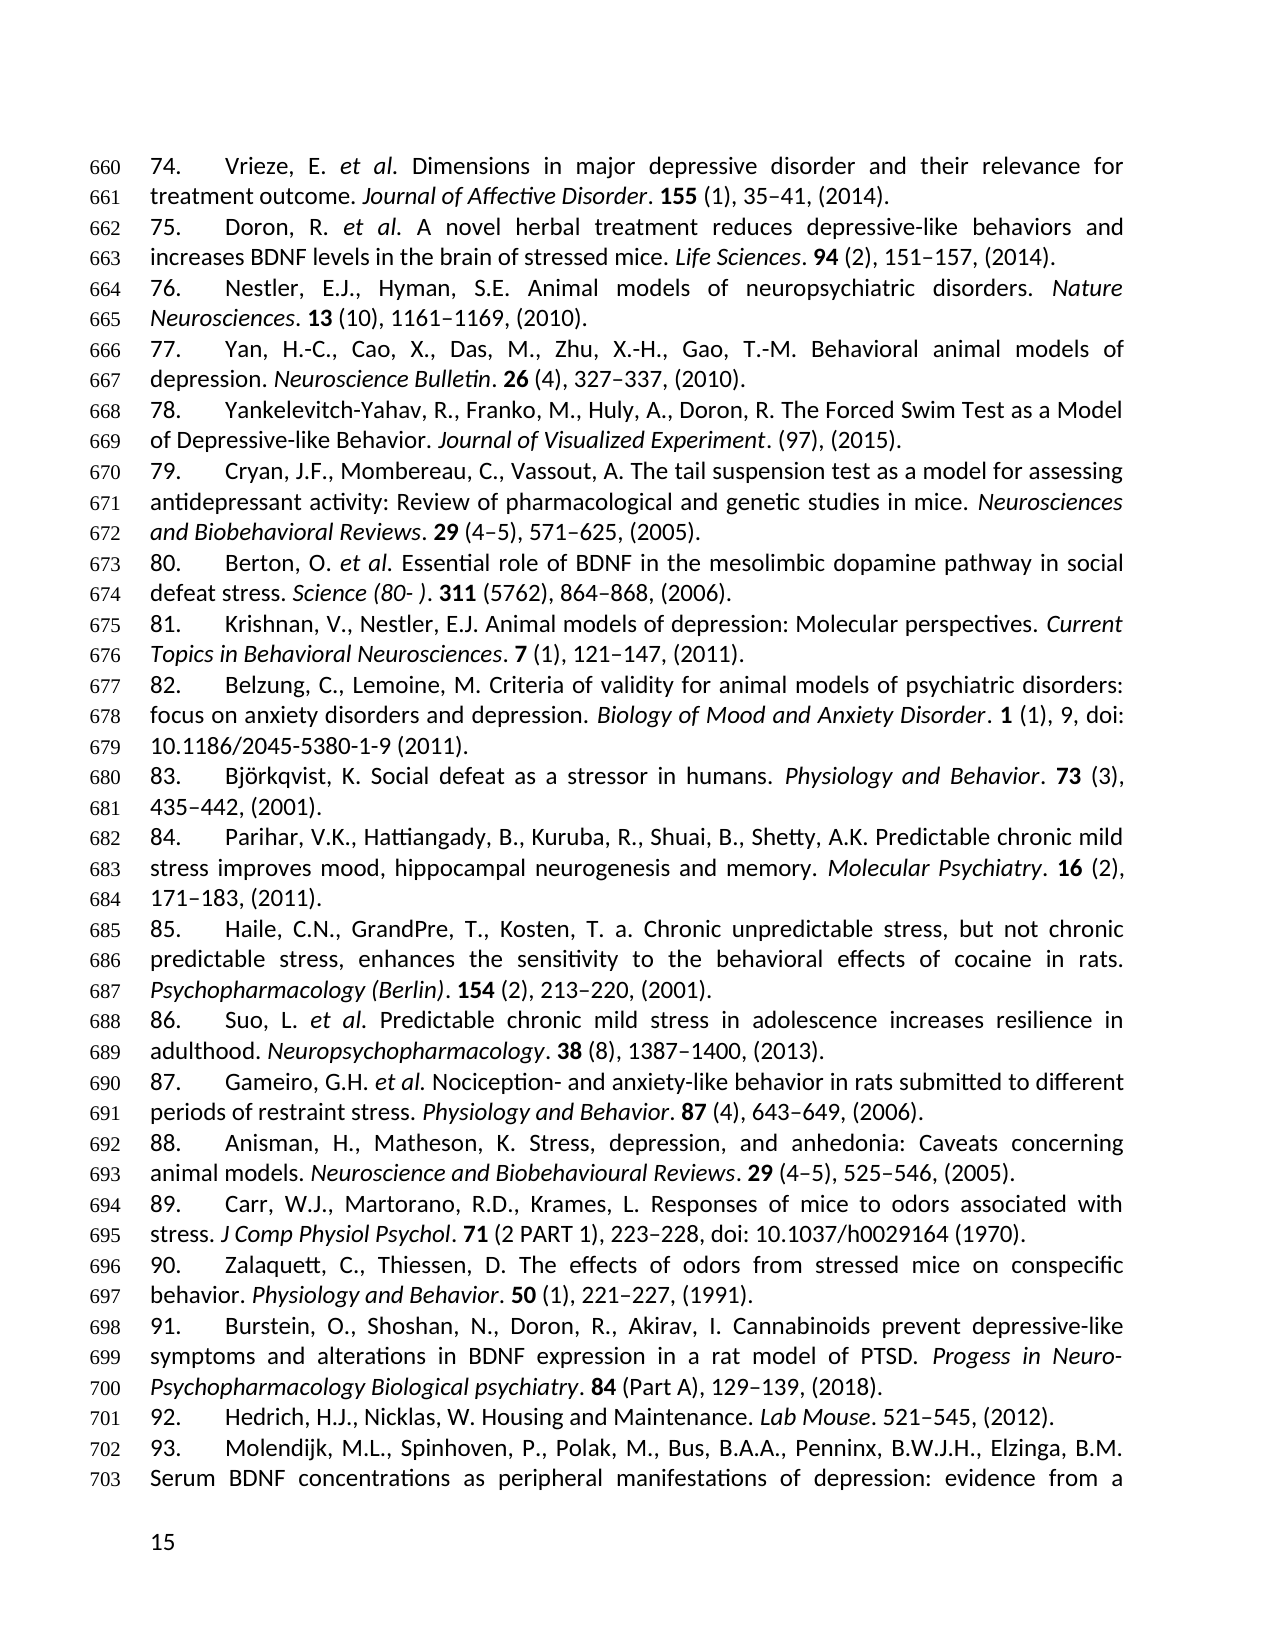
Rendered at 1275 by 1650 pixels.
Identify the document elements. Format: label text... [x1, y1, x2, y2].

text 90. Zalaquett, C., Thiessen, D. The effects of odors from stressed mice on conspecific behavior. Physiology and Behavior. 50 (1), 221–227, (1991). [150, 1249, 1125, 1310]
text 77. Yan, H.-C., Cao, X., Das, M., Zhu, X.-H., Gao, T.-M. Behavioral animal models of depression. Neuroscience Bulletin. 26 (4), 327–337, (2010). [150, 333, 1125, 394]
text 82. Belzung, C., Lemoine, M. Criteria of validity for animal models of psychiatric disorders: focus on anxiety disorders and depression. Biology of Mood and Anxiety Disorder. 1 (1), 9, doi: 10.1186/2045-5380-1-9 (2011). [150, 669, 1125, 760]
text 91. Burstein, O., Shoshan, N., Doron, R., Akirav, I. Cannabinoids prevent depressive-like symptoms and alterations in BDNF expression in a rat model of PTSD. Progess in Neuro-Psychopharmacology Biological psychiatry. 84 (Part A), 129–139, (2018). [150, 1310, 1125, 1401]
text 92. Hedrich, H.J., Nicklas, W. Housing and Maintenance. Lab Mouse. 521–545, (2012). [150, 1401, 1125, 1432]
text 85. Haile, C.N., GrandPre, T., Kosten, T. a. Chronic unpredictable stress, but not chronic predictable stress, enhances the sensitivity to the behavioral effects of cocaine in rats. Psychopharmacology (Berlin). 154 (2), 213–220, (2001). [150, 913, 1125, 1004]
text 87. Gameiro, G.H. et al. Nociception- and anxiety-like behavior in rats submitted to different periods of restraint stress. Physiology and Behavior. 87 (4), 643–649, (2006). [150, 1066, 1125, 1127]
text 81. Krishnan, V., Nestler, E.J. Animal models of depression: Molecular perspectives. Current Topics in Behavioral Neurosciences. 7 (1), 121–147, (2011). [150, 608, 1125, 669]
text 78. Yankelevitch-Yahav, R., Franko, M., Huly, A., Doron, R. The Forced Swim Test as a Model of Depressive-like Behavior. Journal of Visualized Experiment. (97), (2015). [150, 394, 1125, 455]
text 84. Parihar, V.K., Hattiangady, B., Kuruba, R., Shuai, B., Shetty, A.K. Predictable chronic mild stress improves mood, hippocampal neurogenesis and memory. Molecular Psychiatry. 16 (2), 171–183, (2011). [150, 821, 1125, 913]
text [150, 1432, 1125, 1493]
text 74. Vrieze, E. et al. Dimensions in major depressive disorder and their relevance for treatment outcome. Journal of Affective Disorder. 155 (1), 35–41, (2014). [150, 150, 1125, 211]
text 89. Carr, W.J., Martorano, R.D., Krames, L. Responses of mice to odors associated with stress. J Comp Physiol Psychol. 71 (2 PART 1), 223–228, doi: 10.1037/h0029164 (1970). [150, 1188, 1125, 1249]
text 76. Nestler, E.J., Hyman, S.E. Animal models of neuropsychiatric disorders. Nature Neurosciences. 13 (10), 1161–1169, (2010). [150, 272, 1125, 333]
text 79. Cryan, J.F., Mombereau, C., Vassout, A. The tail suspension test as a model for assessing antidepressant activity: Review of pharmacological and genetic studies in mice. Neurosciences and Biobehavioral Reviews. 29 (4–5), 571–625, (2005). [150, 455, 1125, 547]
text 86. Suo, L. et al. Predictable chronic mild stress in adolescence increases resilience in adulthood. Neuropsychopharmacology. 38 (8), 1387–1400, (2013). [150, 1004, 1125, 1066]
text 80. Berton, O. et al. Essential role of BDNF in the mesolimbic dopamine pathway in social defeat stress. Science (80- ). 311 (5762), 864–868, (2006). [150, 547, 1125, 608]
text 88. Anisman, H., Matheson, K. Stress, depression, and anhedonia: Caveats concerning animal models. Neuroscience and Biobehavioural Reviews. 29 (4–5), 525–546, (2005). [150, 1127, 1125, 1188]
text 75. Doron, R. et al. A novel herbal treatment reduces depressive-like behaviors and increases BDNF levels in the brain of stressed mice. Life Sciences. 94 (2), 151–157, (2014). [150, 211, 1125, 272]
text 83. Björkqvist, K. Social defeat as a stressor in humans. Physiology and Behavior. 73 (3), 435–442, (2001). [150, 760, 1125, 821]
